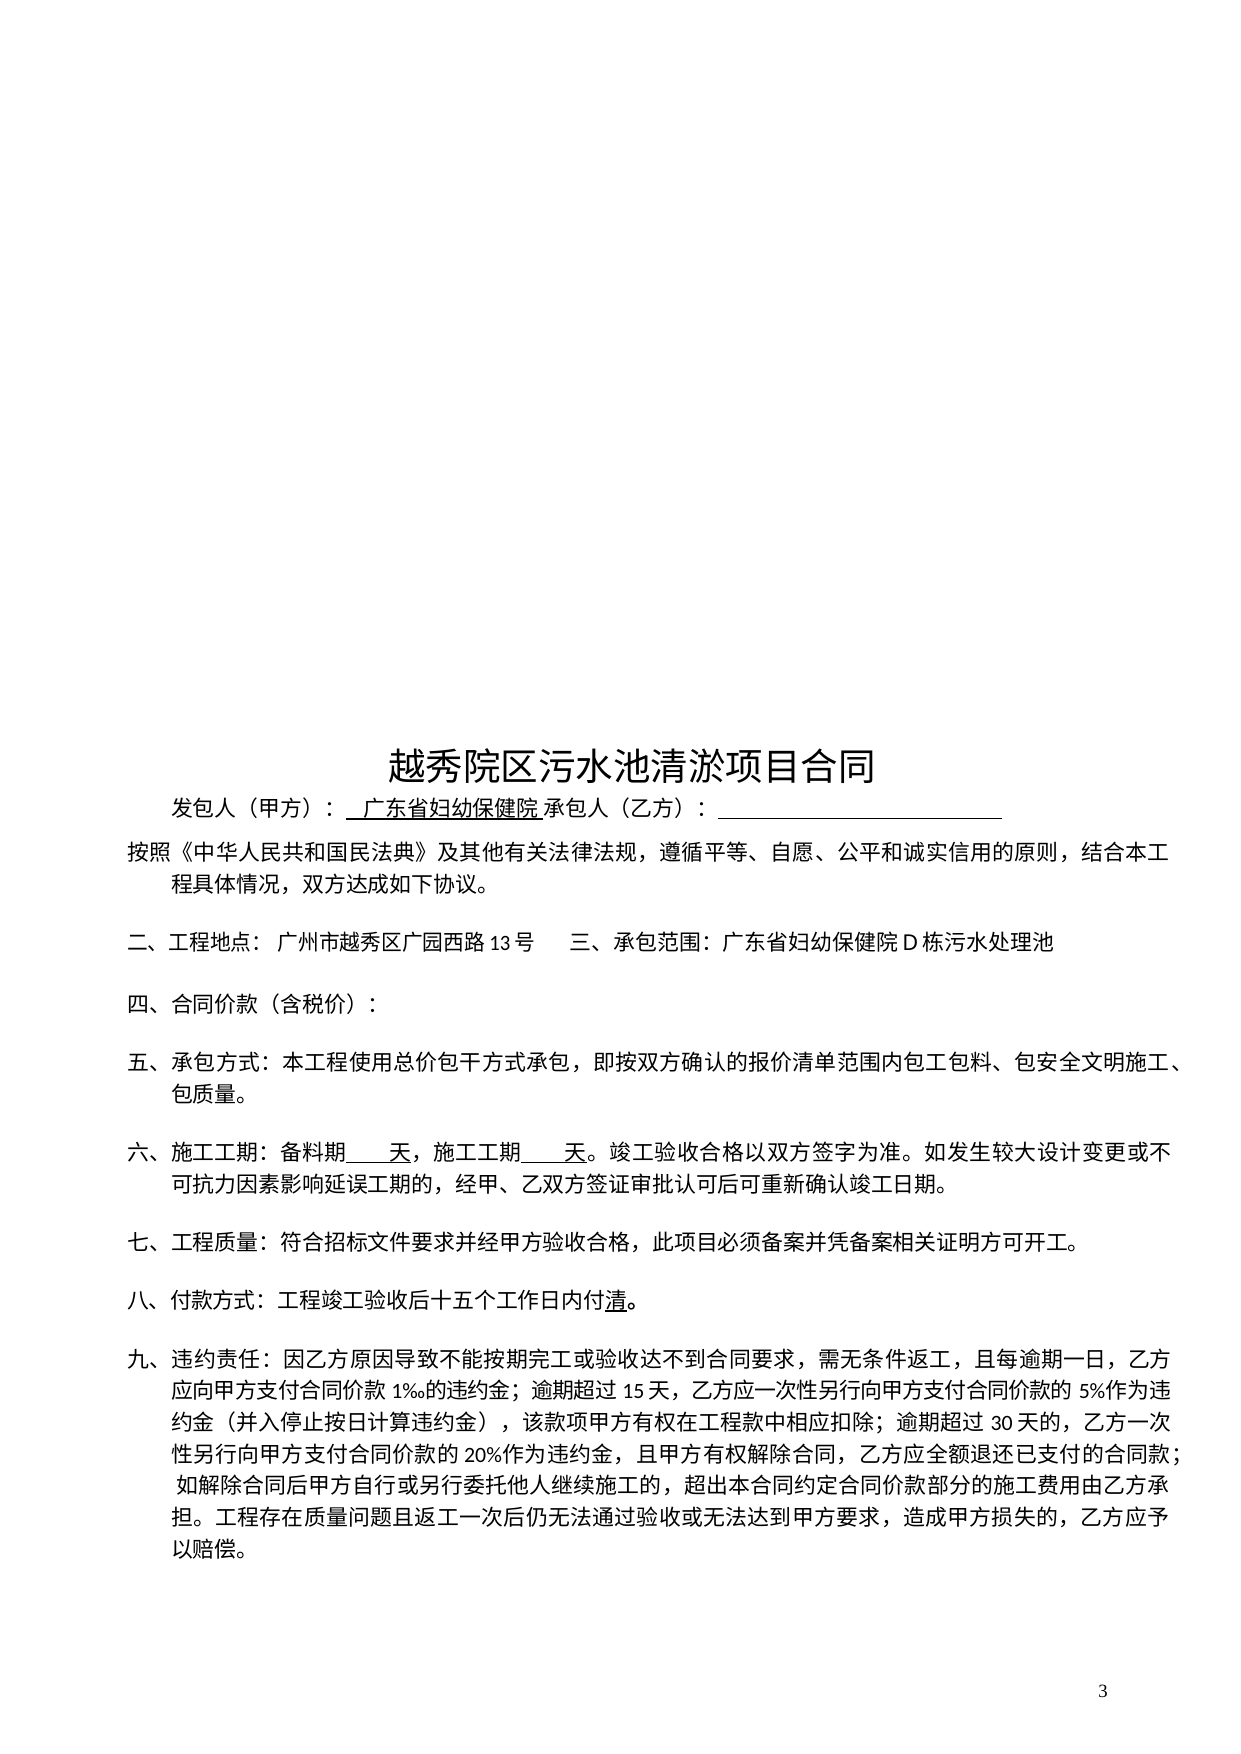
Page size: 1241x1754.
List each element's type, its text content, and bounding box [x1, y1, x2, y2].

list 四、合同价款（含税价）： [127, 987, 1171, 1018]
list 五、承包方式：本工程使用总价包干方式承包，即按双方确认的报价清单范围内包工包料、包安全文明施工、包质量。 [127, 1045, 1171, 1108]
list 六、施工工期：备料期 天，施工工期 天。竣工验收合格以双方签字为准。如发生较大设计变更或不可抗力因素影响延误工期的，经甲、乙双方签证审批认可后可重新确认竣工日期。 [127, 1135, 1171, 1198]
list 七、工程质量：符合招标文件要求并经甲方验收合格，此项目必须备案并凭备案相关证明方可开工。 [127, 1225, 1171, 1257]
title 越秀院区污水池清淤项目合同 [312, 737, 952, 791]
text 发包人（甲方）： 广东省妇幼保健院 承包人（乙方）： [127, 791, 1171, 823]
list 二、工程地点： 广州市越秀区广园西路13号 三、承包范围：广东省妇幼保健院D栋污水处理池 [127, 925, 1171, 957]
list 九、违约责任：因乙方原因导致不能按期完工或验收达不到合同要求，需无条件返工，且每逾期一日，乙方应向甲方支付合同价款1‰的违约金；逾期超过15天，乙方应一次性另行向甲方支付合同价款的5%作为违约金（并入停止按日计算违约金），该款项甲方有权在工程款中相应扣除；逾期超过30天的，乙方一次性另行向甲方支付合同价款的20%作为违约金，且甲方有权解除合同，乙方应全额退还已支付的合同款； 如解除合同后甲方自行或另行委托他人继续施工的，超出本合同约定合同价款部分的施工费用由乙方承担。工程存在质量问题且返工一次后仍无法通过验收或无法达到甲方要求，造成甲方损失的，乙方应予以赔偿。 [127, 1342, 1171, 1563]
list 八、付款方式：工程竣工验收后十五个工作日内付清。 [127, 1283, 1171, 1315]
list 按照《中华人民共和国民法典》及其他有关法律法规，遵循平等、自愿、公平和诚实信用的原则，结合本工程具体情况，双方达成如下协议。 [127, 835, 1171, 898]
